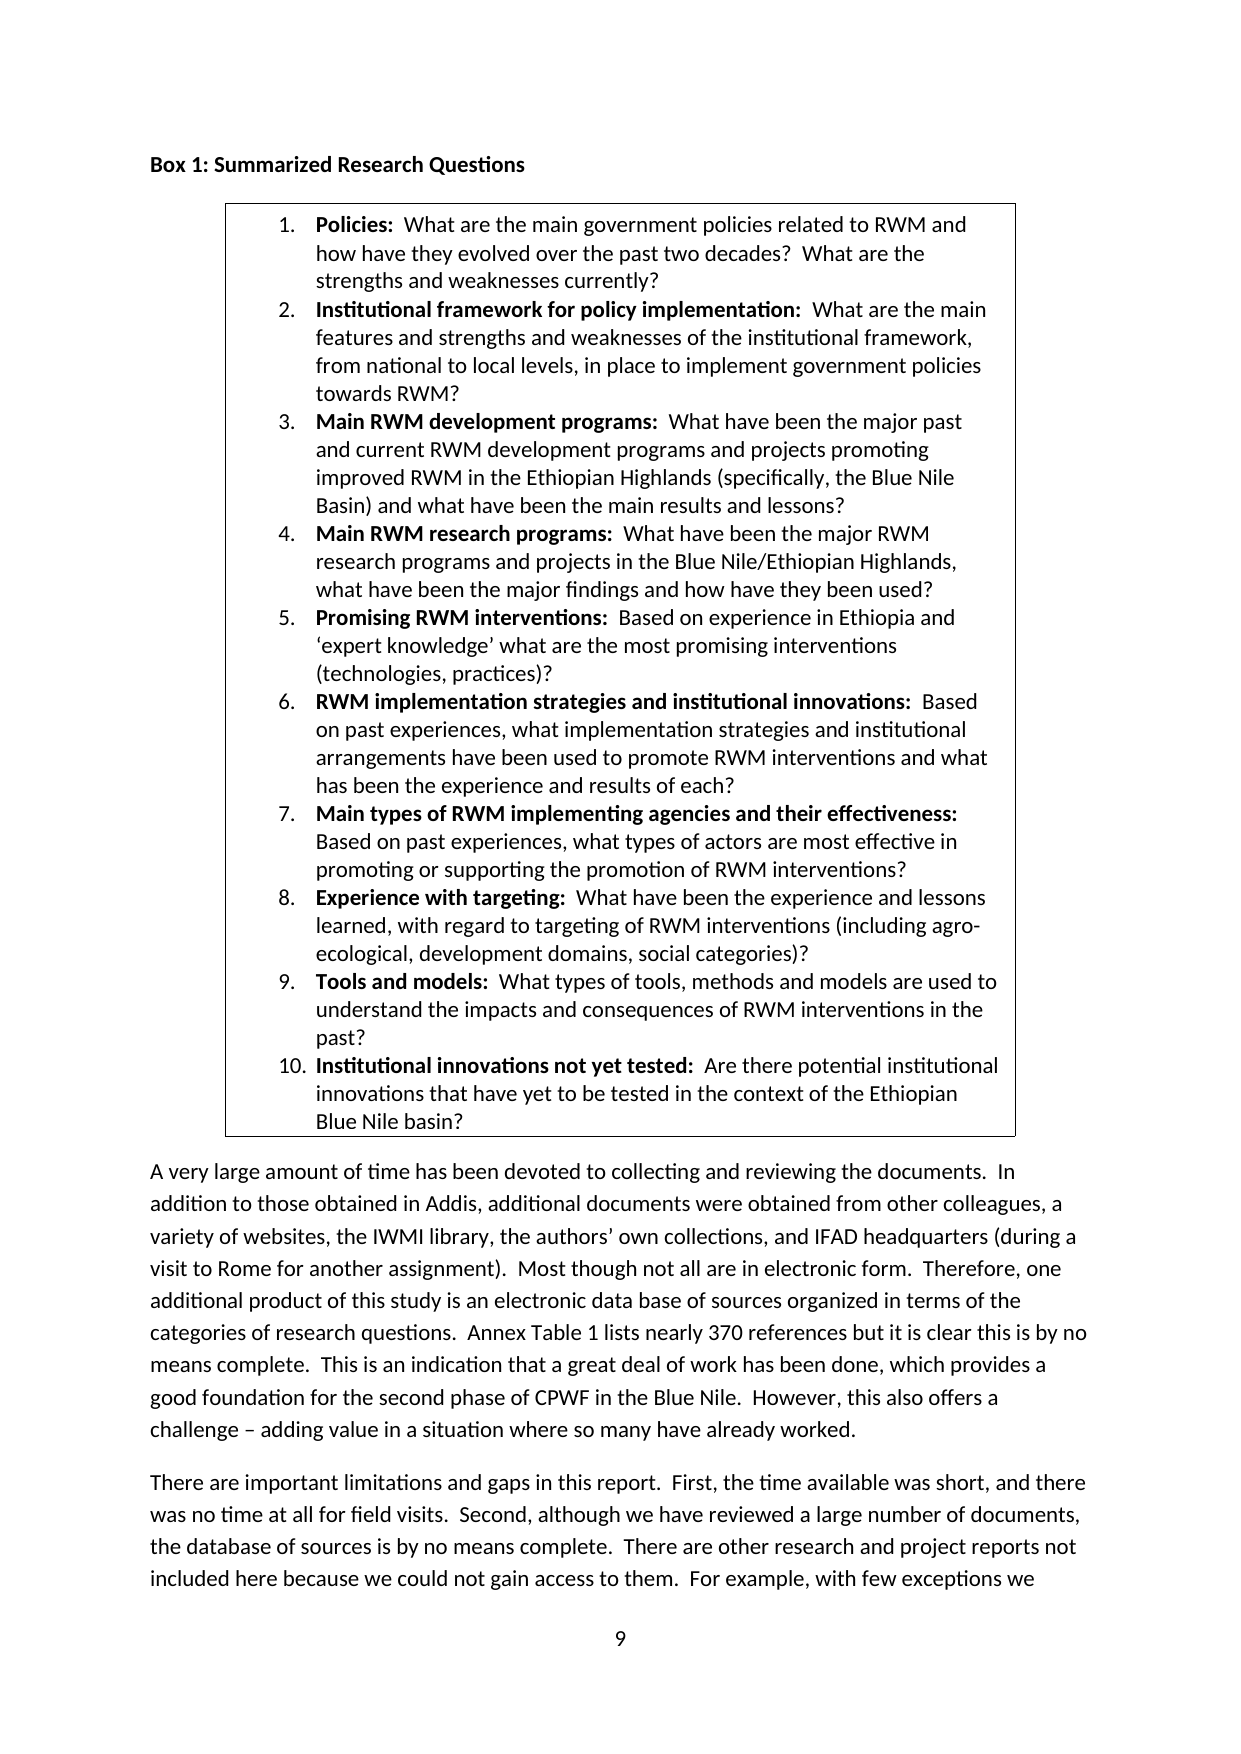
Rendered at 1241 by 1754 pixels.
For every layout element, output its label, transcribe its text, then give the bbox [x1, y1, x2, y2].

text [150, 1468, 1090, 1592]
text A very large amount of time has been devoted to collecting and reviewing the documents. In addition to those obtained in Addis, additional documents were obtained from other colleagues, a variety of websites, the IWMI library, the authors’ own collections, and IFAD headquarters (during a visit to Rome for another assignment). Most though not all are in electronic form. Therefore, one additional product of this study is an electronic data base of sources organized in terms of the categories of research questions. Annex Table 1 lists nearly 370 references but it is clear this is by no means complete. This is an indication that a great deal of work has been done, which provides a good foundation for the second phase of CPWF in the Blue Nile. However, this also offers a challenge – adding value in a situation where so many have already worked. [150, 1157, 1090, 1443]
text Box 1: Summarized Research Questions [150, 150, 1090, 178]
